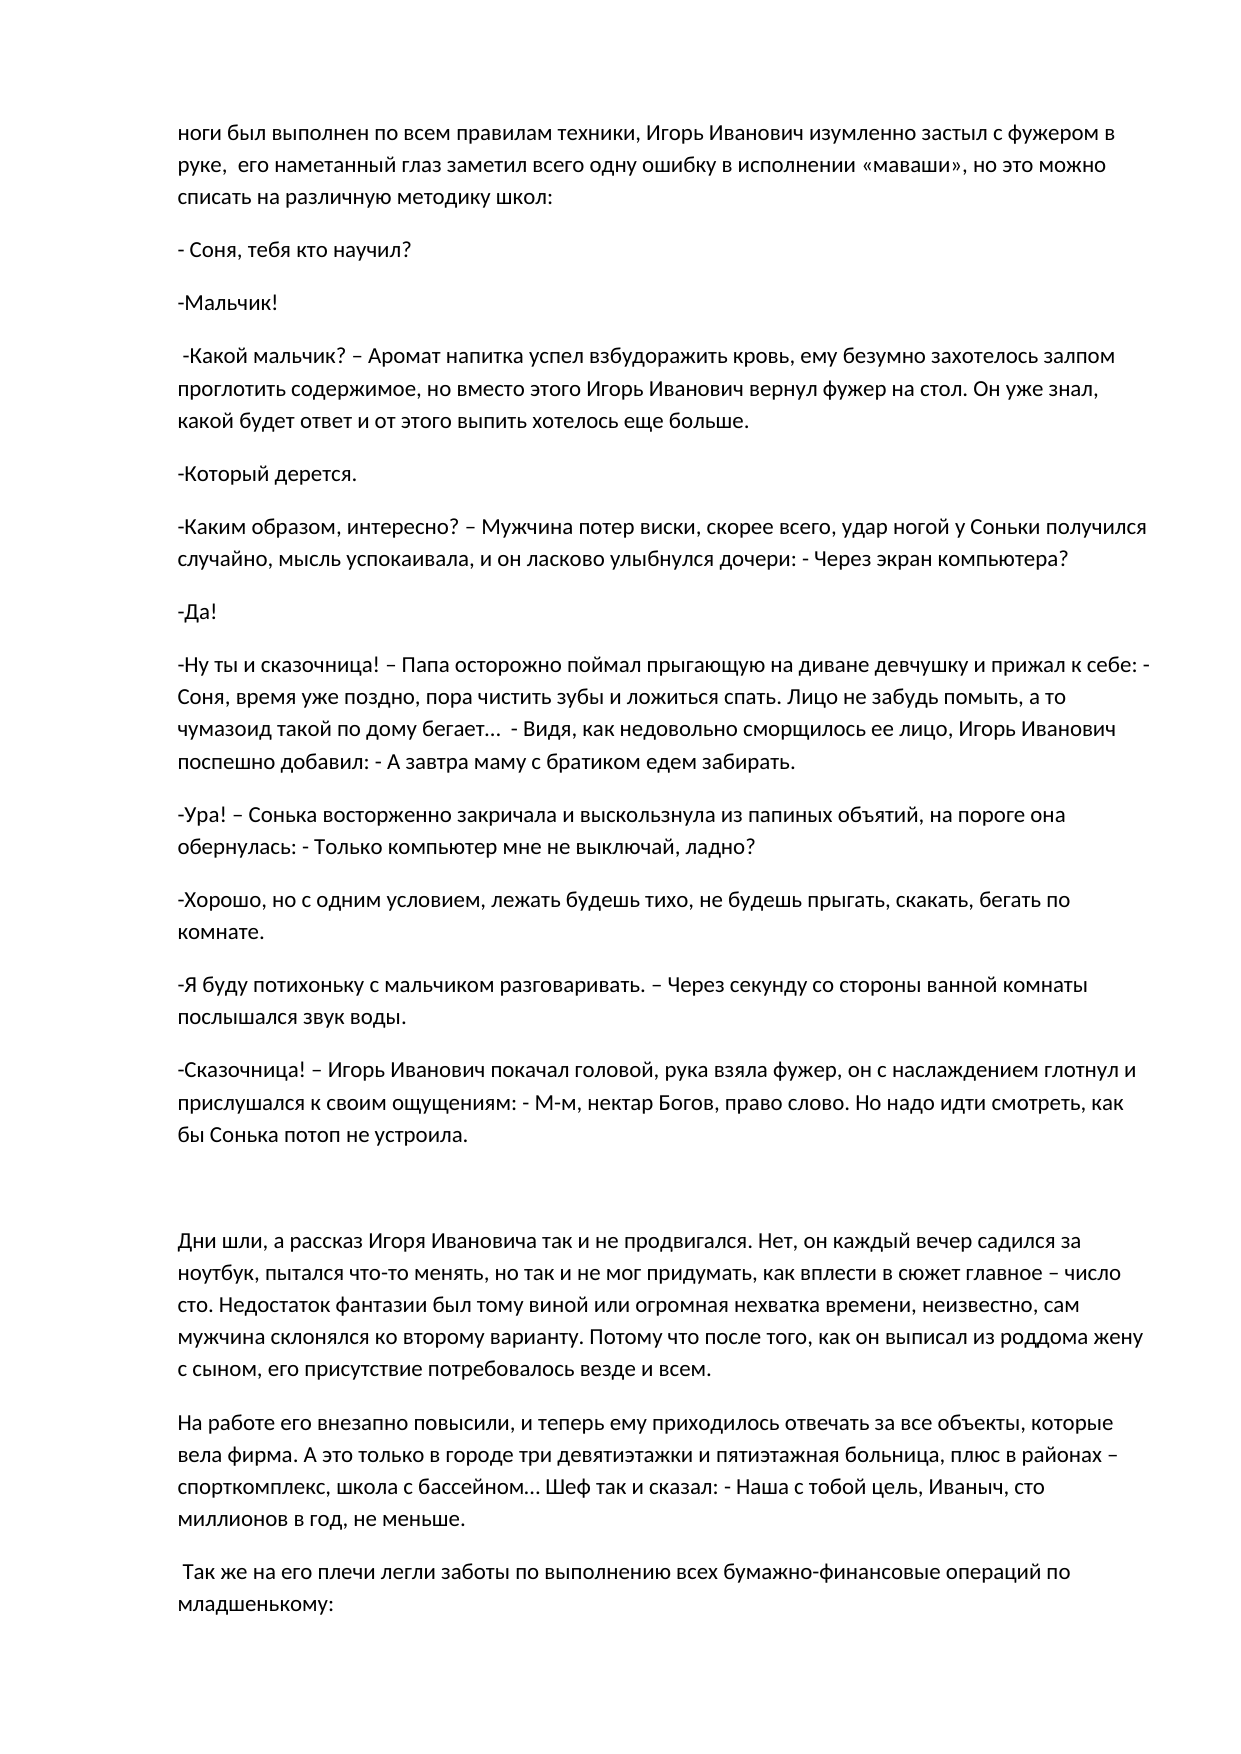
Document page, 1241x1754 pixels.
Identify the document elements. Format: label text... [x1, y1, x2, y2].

text -Хорошо, но с одним условием, лежать будешь тихо, не будешь прыгать, скакать, бегать по комнате. [177, 885, 1152, 945]
text -Ура! – Сонька восторженно закричала и выскользнула из папиных объятий, на пороге она обернулась: - Только компьютер мне не выключай, ладно? [177, 800, 1152, 860]
text -Какой мальчик? – Аромат напитка успел взбудоражить кровь, ему безумно захотелось залпом проглотить содержимое, но вместо этого Игорь Иванович вернул фужер на стол. Он уже знал, какой будет ответ и от этого выпить хотелось еще больше. [177, 342, 1152, 434]
text -Ну ты и сказочница! – Папа осторожно поймал прыгающую на диване девчушку и прижал к себе: - Соня, время уже поздно, пора чистить зубы и ложиться спать. Лицо не забудь помыть, а то чумазоид такой по дому бегает… - Видя, как недовольно сморщилось ее лицо, Игорь Иванович поспешно добавил: - А завтра маму с братиком едем забирать. [177, 650, 1152, 775]
text -Мальчик! [177, 288, 1152, 317]
text -Да! [177, 597, 1152, 625]
text -Я буду потихоньку с мальчиком разговаривать. – Через секунду со стороны ванной комнаты послышался звук воды. [177, 970, 1152, 1030]
text На работе его внезапно повысили, и теперь ему приходилось отвечать за все объекты, которые вела фирма. А это только в городе три девятиэтажки и пятиэтажная больница, плюс в районах – спорткомплекс, школа с бассейном… Шеф так и сказал: - Наша с тобой цель, Иваныч, сто миллионов в год, не меньше. [177, 1408, 1152, 1532]
text -Который дерется. [177, 459, 1152, 487]
text - Соня, тебя кто научил? [177, 236, 1152, 263]
text Так же на его плечи легли заботы по выполнению всех бумажно-финансовые операций по младшенькому: [177, 1557, 1152, 1617]
text -Сказочница! – Игорь Иванович покачал головой, рука взяла фужер, он с наслаждением глотнул и прислушался к своим ощущениям: - М-м, нектар Богов, право слово. Но надо идти смотреть, как бы Сонька потоп не устроила. [177, 1055, 1152, 1148]
text -Каким образом, интересно? – Мужчина потер виски, скорее всего, удар ногой у Соньки получился случайно, мысль успокаивала, и он ласково улыбнулся дочери: - Через экран компьютера? [177, 512, 1152, 572]
text Дни шли, а рассказ Игоря Ивановича так и не продвигался. Нет, он каждый вечер садился за ноутбук, пытался что-то менять, но так и не мог придумать, как вплести в сюжет главное – число сто. Недостаток фантазии был тому виной или огромная нехватка времени, неизвестно, сам мужчина склонялся ко второму варианту. Потому что после того, как он выписал из роддома жену с сыном, его присутствие потребовалось везде и всем. [177, 1226, 1152, 1383]
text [177, 118, 1152, 211]
